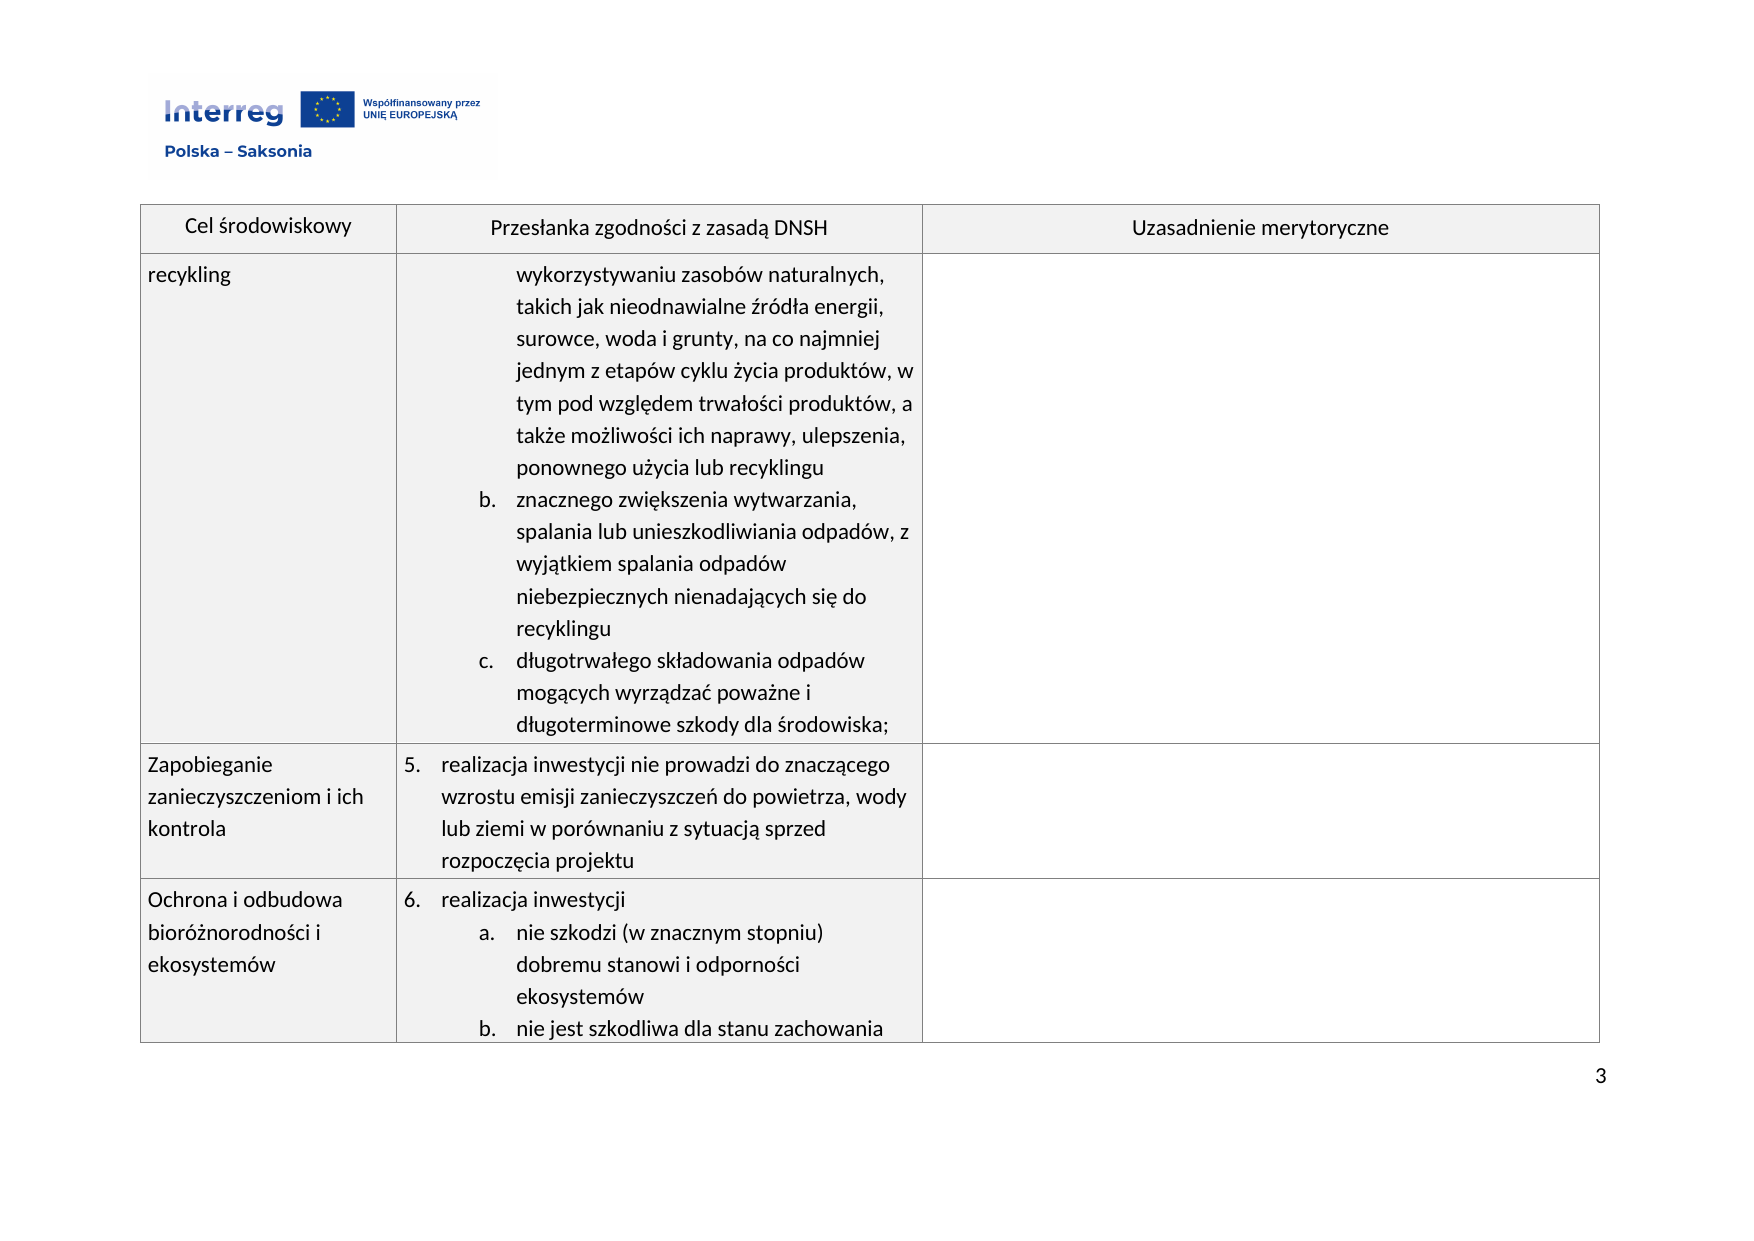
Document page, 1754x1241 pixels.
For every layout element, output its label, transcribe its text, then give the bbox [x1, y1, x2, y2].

table_header Cel środowiskowy [141, 205, 396, 253]
table_cell realizacja inwestycji nie prowadzi do: znaczącego braku efektywności w wykorzystywaniu materiałów lub w bezpośrednim lub pośrednim wykorzystywaniu zasobów naturalnych, takich jak nieodnawialne źródła energii, surowce, woda i grunty, na co najmniej jednym z etapów cyklu życia produktów, w tym pod względem trwałości produktów, a także możliwości ich naprawy, ulepszenia, ponownego użycia lub recyklingu znacznego zwiększenia wytwarzania, spalania lub unieszkodliwiania odpadów, z wyjątkiem spalania odpadów niebezpiecznych nienadających się do recyklingu długotrwałego składowania odpadów mogących wyrządzać poważne i długoterminowe szkody dla środowiska; [397, 254, 922, 742]
table_header Przesłanka zgodności z zasadą DNSH [397, 205, 922, 253]
table_cell Ochrona i odbudowa bioróżnorodności i ekosystemów [141, 879, 396, 1042]
table_cell Zapobieganie zanieczyszczeniom i ich kontrola [141, 744, 396, 878]
table_cell [923, 744, 1599, 878]
table_cell realizacja inwestycji nie prowadzi do znaczącego wzrostu emisji zanieczyszczeń do powietrza, wody lub ziemi w porównaniu z sytuacją sprzed rozpoczęcia projektu [397, 744, 922, 878]
table_cell Gospodarka o obiegu zamkniętym, w tym zapobieganie powstawaniu odpadów i recykling [141, 254, 396, 742]
table_cell [923, 879, 1599, 1042]
table_header Uzasadnienie merytoryczne [923, 205, 1599, 253]
picture [147, 73, 499, 180]
table_cell [923, 254, 1599, 742]
